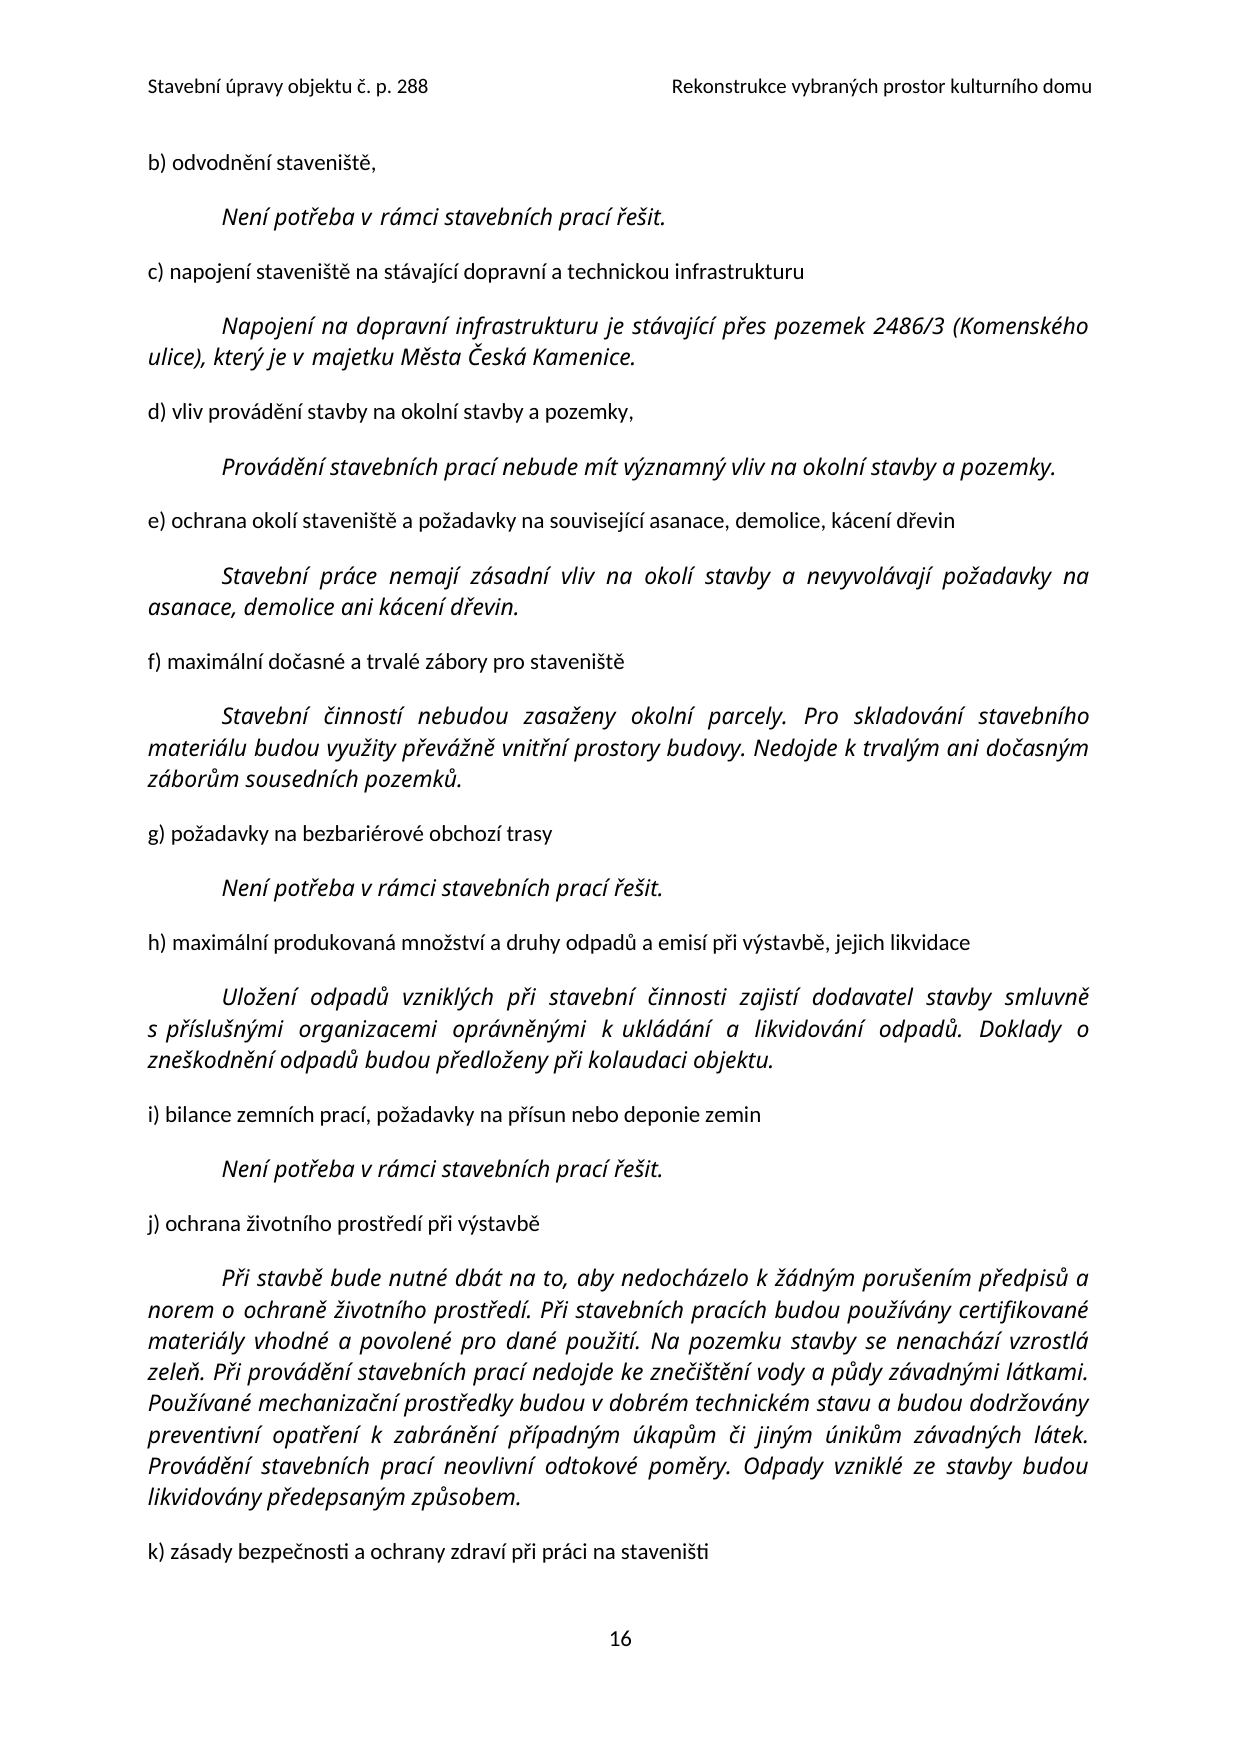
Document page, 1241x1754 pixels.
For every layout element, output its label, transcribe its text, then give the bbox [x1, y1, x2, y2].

text j) ochrana životního prostředí při výstavbě [148, 1209, 1093, 1237]
text f) maximální dočasné a trvalé zábory pro staveniště [148, 647, 1093, 675]
text k) zásady bezpečnosti a ochrany zdraví při práci na staveništi [148, 1537, 1093, 1565]
text Není potřeba v rámci stavebních prací řešit. [148, 872, 1093, 903]
text Není potřeba v rámci stavebních prací řešit. [148, 1153, 1093, 1184]
text b) odvodnění staveniště, [148, 148, 1093, 176]
text Při stavbě bude nutné dbát na to, aby nedocházelo k žádným porušením předpisů a norem o ochraně životního prostředí. Při stavebních pracích budou používány certifikované materiály vhodné a povolené pro dané použití. Na pozemku stavby se nenachází vzrostlá zeleň. Při provádění stavebních prací nedojde ke znečištění vody a půdy závadnými látkami. Používané mechanizační prostředky budou v dobrém technickém stavu a budou dodržovány preventivní opatření k zabránění případným úkapům či jiným únikům závadných látek. Provádění stavebních prací neovlivní odtokové poměry. Odpady vzniklé ze stavby budou likvidovány předepsaným způsobem. [148, 1262, 1093, 1512]
text Provádění stavebních prací nebude mít významný vliv na okolní stavby a pozemky. [148, 450, 1093, 482]
text g) požadavky na bezbariérové obchozí trasy [148, 819, 1093, 847]
text d) vliv provádění stavby na okolní stavby a pozemky, [148, 397, 1093, 425]
text Napojení na dopravní infrastrukturu je stávající přes pozemek 2486/3 (Komenského ulice), který je v majetku Města Česká Kamenice. [148, 310, 1093, 372]
text Uložení odpadů vzniklých při stavební činnosti zajistí dodavatel stavby smluvně s příslušnými organizacemi oprávněnými k ukládání a likvidování odpadů. Doklady o zneškodnění odpadů budou předloženy při kolaudaci objektu. [148, 981, 1093, 1075]
text i) bilance zemních prací, požadavky na přísun nebo deponie zemin [148, 1100, 1093, 1128]
text Stavební činností nebudou zasaženy okolní parcely. Pro skladování stavebního materiálu budou využity převážně vnitřní prostory budovy. Nedojde k trvalým ani dočasným záborům sousedních pozemků. [148, 700, 1093, 794]
text Není potřeba v rámci stavebních prací řešit. [148, 201, 1093, 232]
text Stavební práce nemají zásadní vliv na okolí stavby a nevyvolávají požadavky na asanace, demolice ani kácení dřevin. [148, 560, 1093, 622]
text e) ochrana okolí staveniště a požadavky na související asanace, demolice, kácení dřevin [148, 507, 1093, 535]
text h) maximální produkovaná množství a druhy odpadů a emisí při výstavbě, jejich likvidace [148, 928, 1093, 956]
text c) napojení staveniště na stávající dopravní a technickou infrastrukturu [148, 257, 1093, 285]
